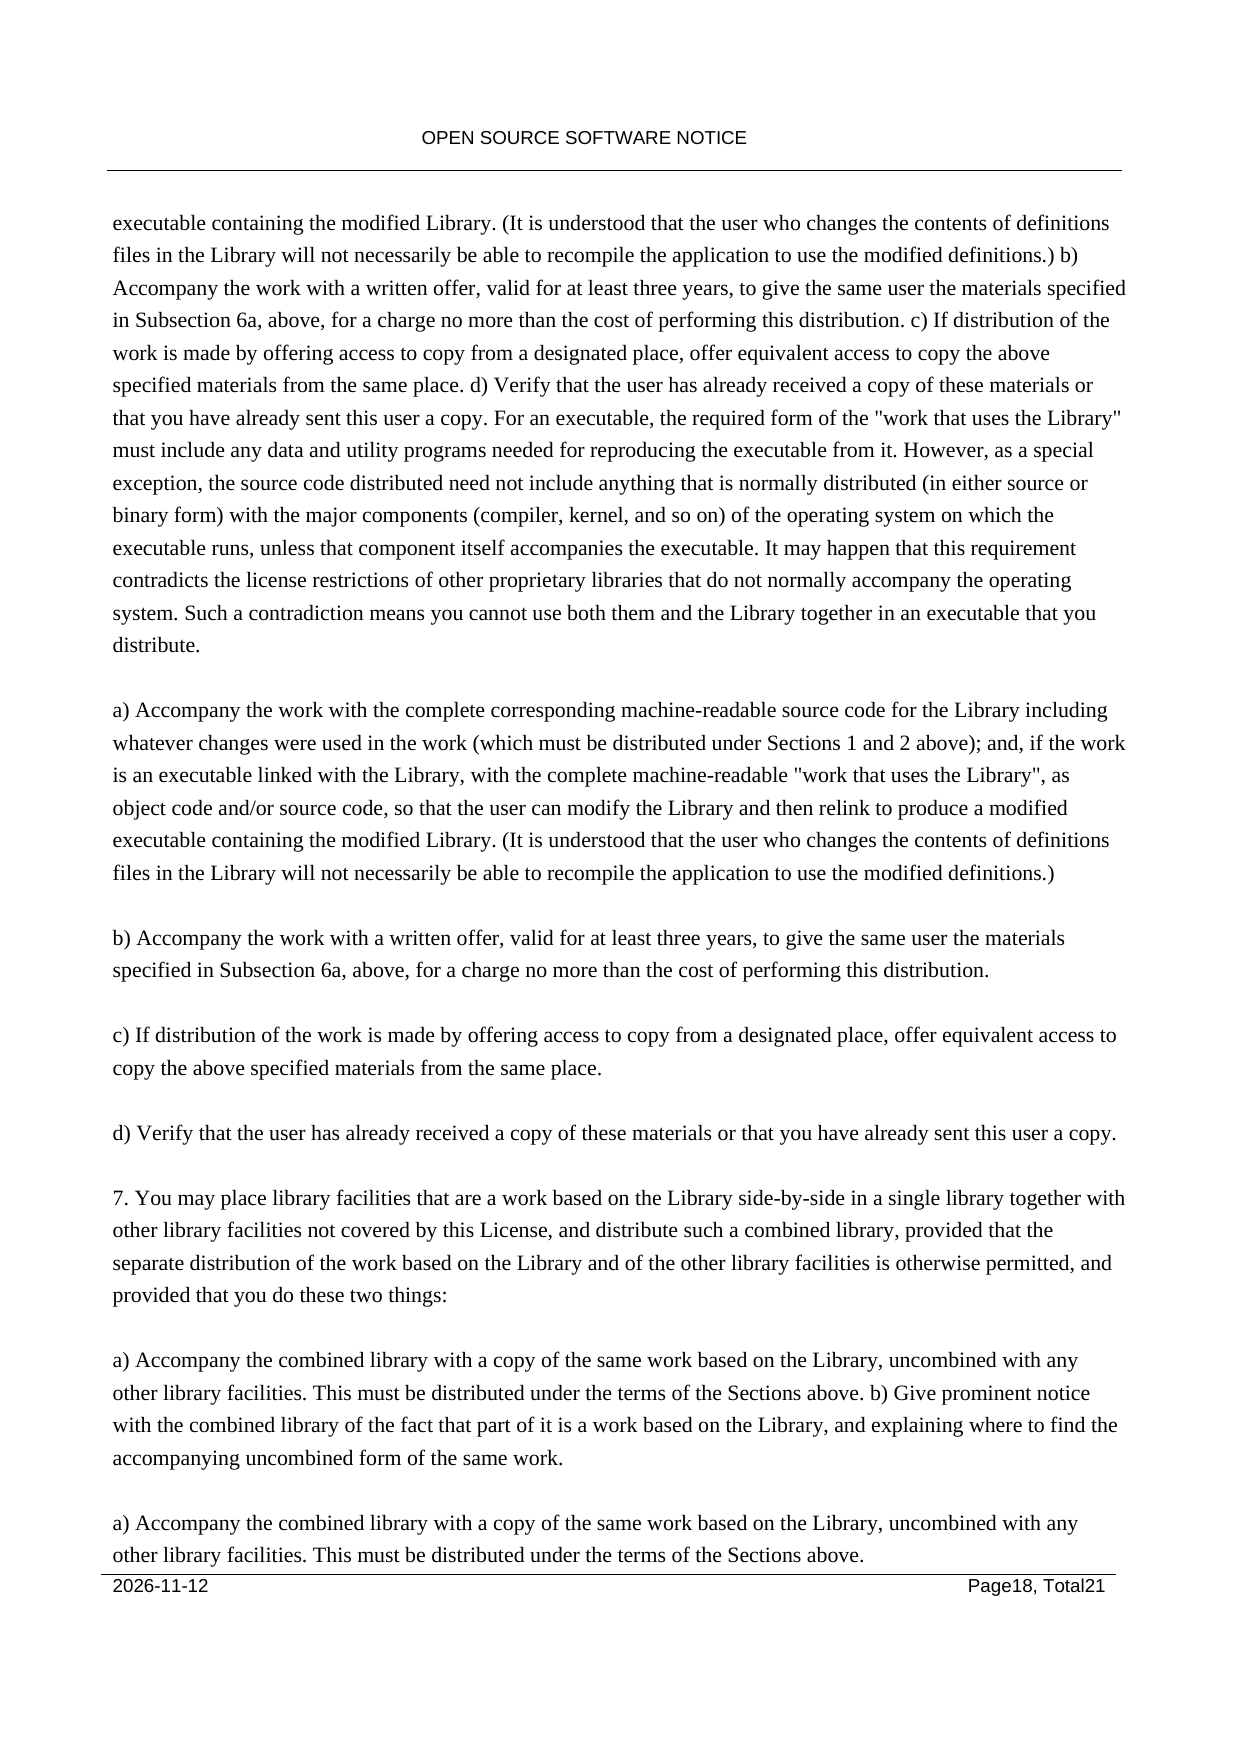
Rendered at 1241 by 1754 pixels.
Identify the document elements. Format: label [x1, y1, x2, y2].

text [112, 206, 1128, 1571]
